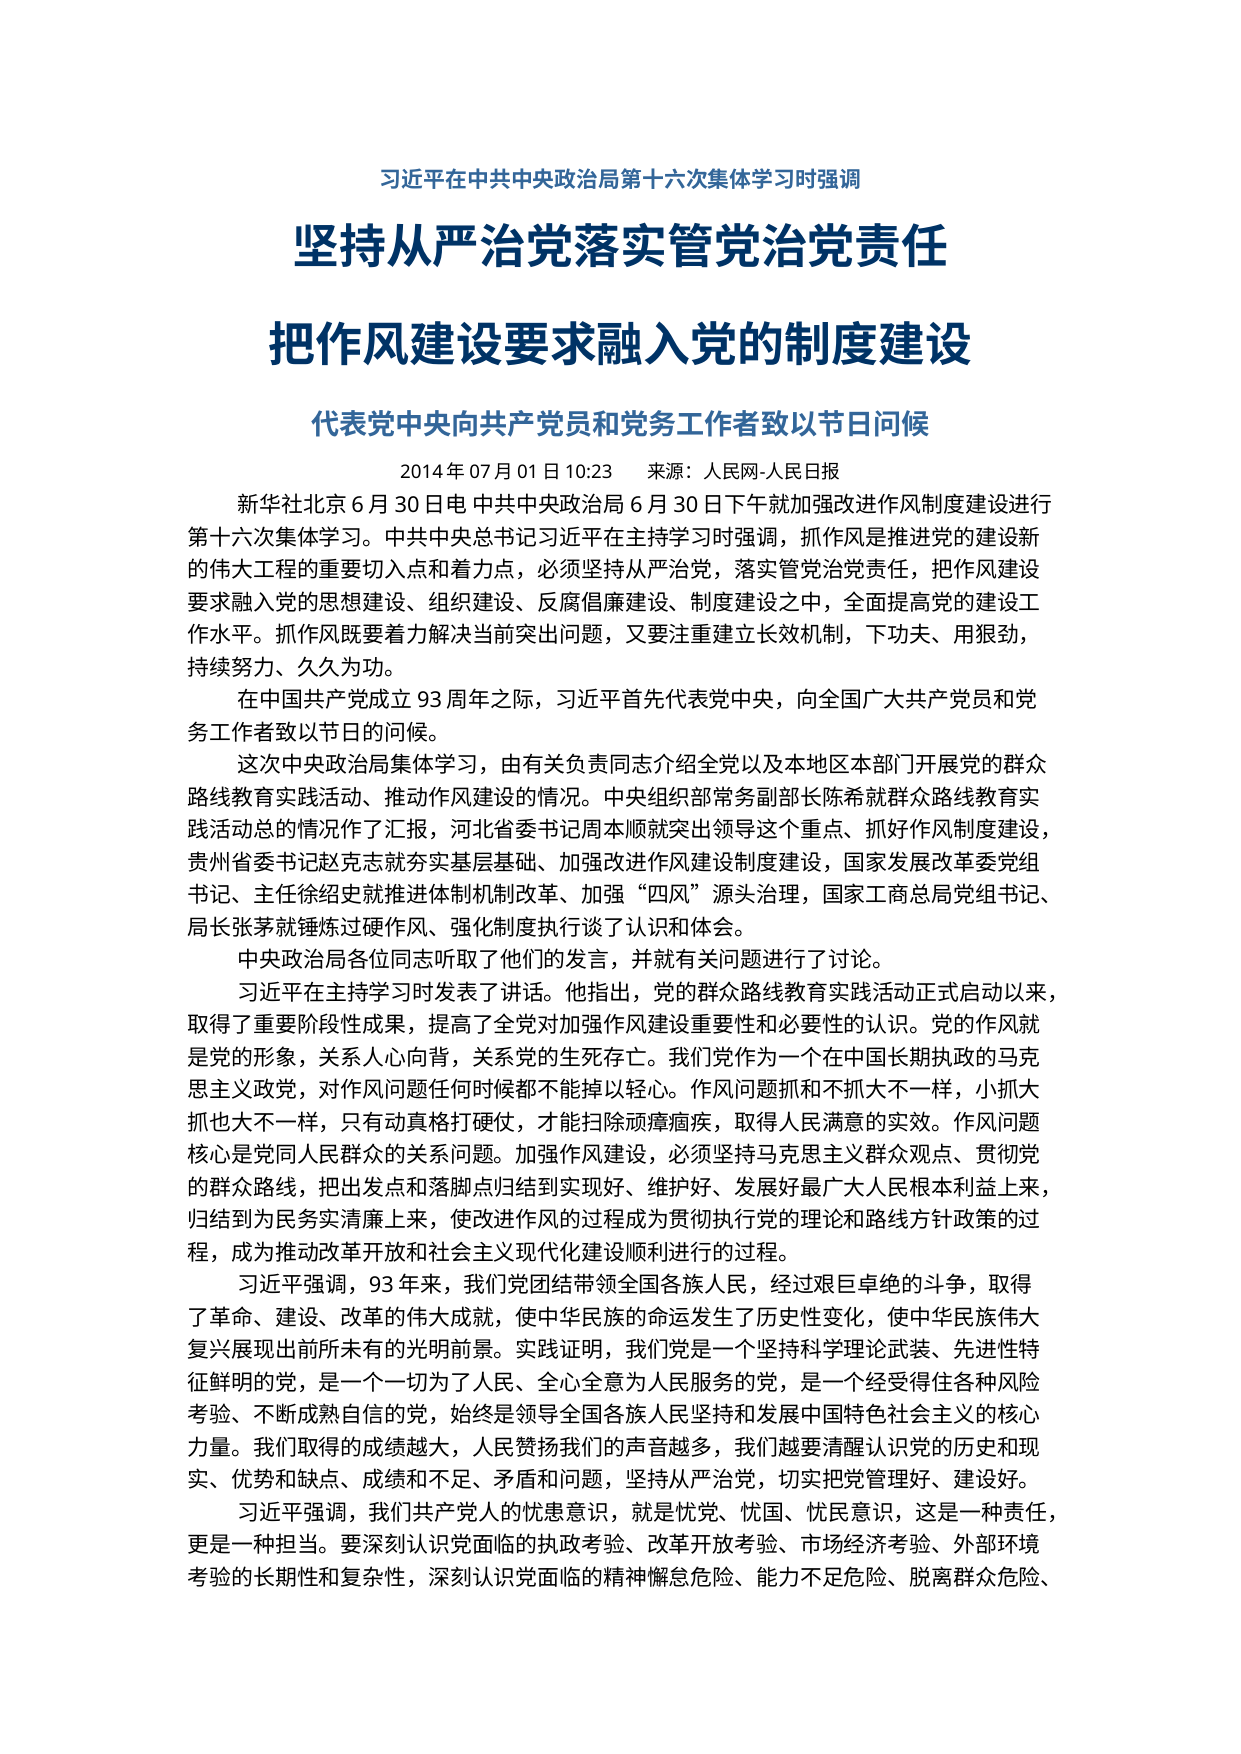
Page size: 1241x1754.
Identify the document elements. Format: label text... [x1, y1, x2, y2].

text 代表党中央向共产党员和党务工作者致以节日问候 [187, 389, 1053, 454]
text 2014年07月01日10:23 来源：人民网-人民日报 [187, 454, 1053, 487]
text 习近平在中共中央政治局第十六次集体学习时强调 [187, 162, 1053, 194]
text 这次中央政治局集体学习，由有关负责同志介绍全党以及本地区本部门开展党的群众路线教育实践活动、推动作风建设的情况。中央组织部常务副部长陈希就群众路线教育实践活动总的情况作了汇报，河北省委书记周本顺就突出领导这个重点、抓好作风制度建设，贵州省委书记赵克志就夯实基层基础、加强改进作风建设制度建设，国家发展改革委党组书记、主任徐绍史就推进体制机制改革、加强“四风”源头治理，国家工商总局党组书记、局长张茅就锤炼过硬作风、强化制度执行谈了认识和体会。 [187, 747, 1053, 942]
text 坚持从严治党落实管党治党责任 把作风建设要求融入党的制度建设 [187, 194, 1053, 389]
text 习近平在主持学习时发表了讲话。他指出，党的群众路线教育实践活动正式启动以来，取得了重要阶段性成果，提高了全党对加强作风建设重要性和必要性的认识。党的作风就是党的形象，关系人心向背，关系党的生死存亡。我们党作为一个在中国长期执政的马克思主义政党，对作风问题任何时候都不能掉以轻心。作风问题抓和不抓大不一样，小抓大抓也大不一样，只有动真格打硬仗，才能扫除顽瘴痼疾，取得人民满意的实效。作风问题核心是党同人民群众的关系问题。加强作风建设，必须坚持马克思主义群众观点、贯彻党的群众路线，把出发点和落脚点归结到实现好、维护好、发展好最广大人民根本利益上来，归结到为民务实清廉上来，使改进作风的过程成为贯彻执行党的理论和路线方针政策的过程，成为推动改革开放和社会主义现代化建设顺利进行的过程。 [187, 974, 1053, 1267]
text 新华社北京6月30日电 中共中央政治局6月30日下午就加强改进作风制度建设进行第十六次集体学习。中共中央总书记习近平在主持学习时强调，抓作风是推进党的建设新的伟大工程的重要切入点和着力点，必须坚持从严治党，落实管党治党责任，把作风建设要求融入党的思想建设、组织建设、反腐倡廉建设、制度建设之中，全面提高党的建设工作水平。抓作风既要着力解决当前突出问题，又要注重建立长效机制，下功夫、用狠劲，持续努力、久久为功。 [187, 487, 1053, 682]
text 在中国共产党成立93周年之际，习近平首先代表党中央，向全国广大共产党员和党务工作者致以节日的问候。 [187, 682, 1053, 747]
text 中央政治局各位同志听取了他们的发言，并就有关问题进行了讨论。 [187, 942, 1053, 974]
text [187, 1494, 1053, 1592]
text 习近平强调，93年来，我们党团结带领全国各族人民，经过艰巨卓绝的斗争，取得了革命、建设、改革的伟大成就，使中华民族的命运发生了历史性变化，使中华民族伟大复兴展现出前所未有的光明前景。实践证明，我们党是一个坚持科学理论武装、先进性特征鲜明的党，是一个一切为了人民、全心全意为人民服务的党，是一个经受得住各种风险考验、不断成熟自信的党，始终是领导全国各族人民坚持和发展中国特色社会主义的核心力量。我们取得的成绩越大，人民赞扬我们的声音越多，我们越要清醒认识党的历史和现实、优势和缺点、成绩和不足、矛盾和问题，坚持从严治党，切实把党管理好、建设好。 [187, 1267, 1053, 1494]
